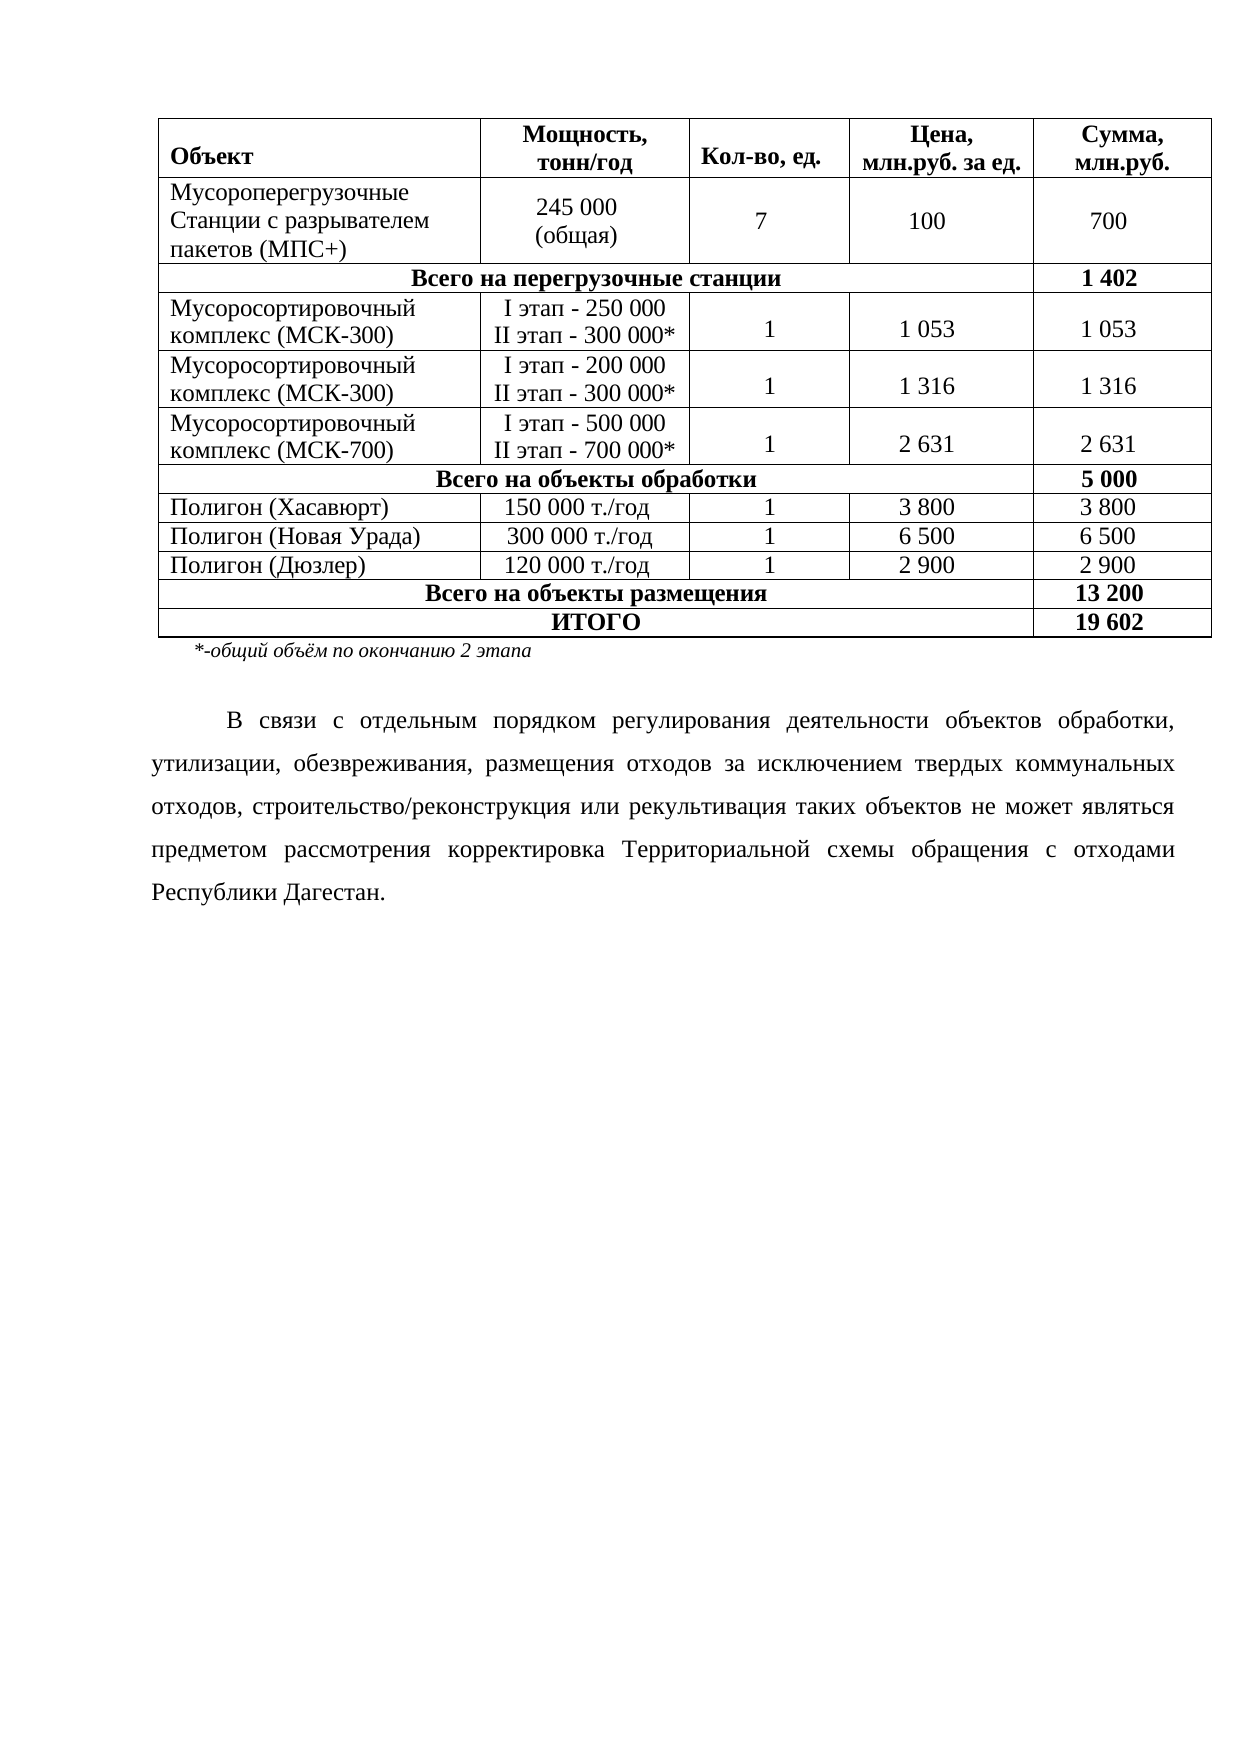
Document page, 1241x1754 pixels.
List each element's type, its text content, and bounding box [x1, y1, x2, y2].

text В связи с отдельным порядком регулирования деятельности объектов обработки, утилизации, обезвреживания, размещения отходов за исключением твердых коммунальных отходов, строительство/реконструкция или рекультивация таких объектов не может являться предметом рассмотрения корректировка Территориальной схемы обращения с отходами Республики Дагестан. [151, 705, 1176, 906]
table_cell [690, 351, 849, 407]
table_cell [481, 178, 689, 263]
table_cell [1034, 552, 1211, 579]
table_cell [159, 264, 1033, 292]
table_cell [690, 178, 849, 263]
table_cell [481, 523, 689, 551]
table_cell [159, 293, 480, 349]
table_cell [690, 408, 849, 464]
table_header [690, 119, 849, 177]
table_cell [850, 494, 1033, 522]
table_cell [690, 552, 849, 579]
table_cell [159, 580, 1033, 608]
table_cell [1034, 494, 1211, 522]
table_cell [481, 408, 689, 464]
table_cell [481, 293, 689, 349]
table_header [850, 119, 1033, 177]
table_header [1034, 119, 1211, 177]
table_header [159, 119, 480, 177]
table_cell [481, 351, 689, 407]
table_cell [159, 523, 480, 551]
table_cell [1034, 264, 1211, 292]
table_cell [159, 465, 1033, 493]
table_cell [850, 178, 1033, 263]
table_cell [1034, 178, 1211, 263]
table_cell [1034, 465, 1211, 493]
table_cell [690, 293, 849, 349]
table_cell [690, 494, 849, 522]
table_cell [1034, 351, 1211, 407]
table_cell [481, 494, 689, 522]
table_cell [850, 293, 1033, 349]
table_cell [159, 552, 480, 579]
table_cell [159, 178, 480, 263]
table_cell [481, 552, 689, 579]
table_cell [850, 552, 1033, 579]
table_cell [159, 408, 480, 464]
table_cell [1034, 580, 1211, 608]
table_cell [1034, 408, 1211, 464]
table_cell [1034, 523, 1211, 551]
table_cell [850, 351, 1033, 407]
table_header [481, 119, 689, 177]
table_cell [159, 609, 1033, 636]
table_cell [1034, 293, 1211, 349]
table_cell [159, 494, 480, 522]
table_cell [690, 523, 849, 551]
text *-общий объём по окончанию 2 этапа [118, 637, 1234, 662]
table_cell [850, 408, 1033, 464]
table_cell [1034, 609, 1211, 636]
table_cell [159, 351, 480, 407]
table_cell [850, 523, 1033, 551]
